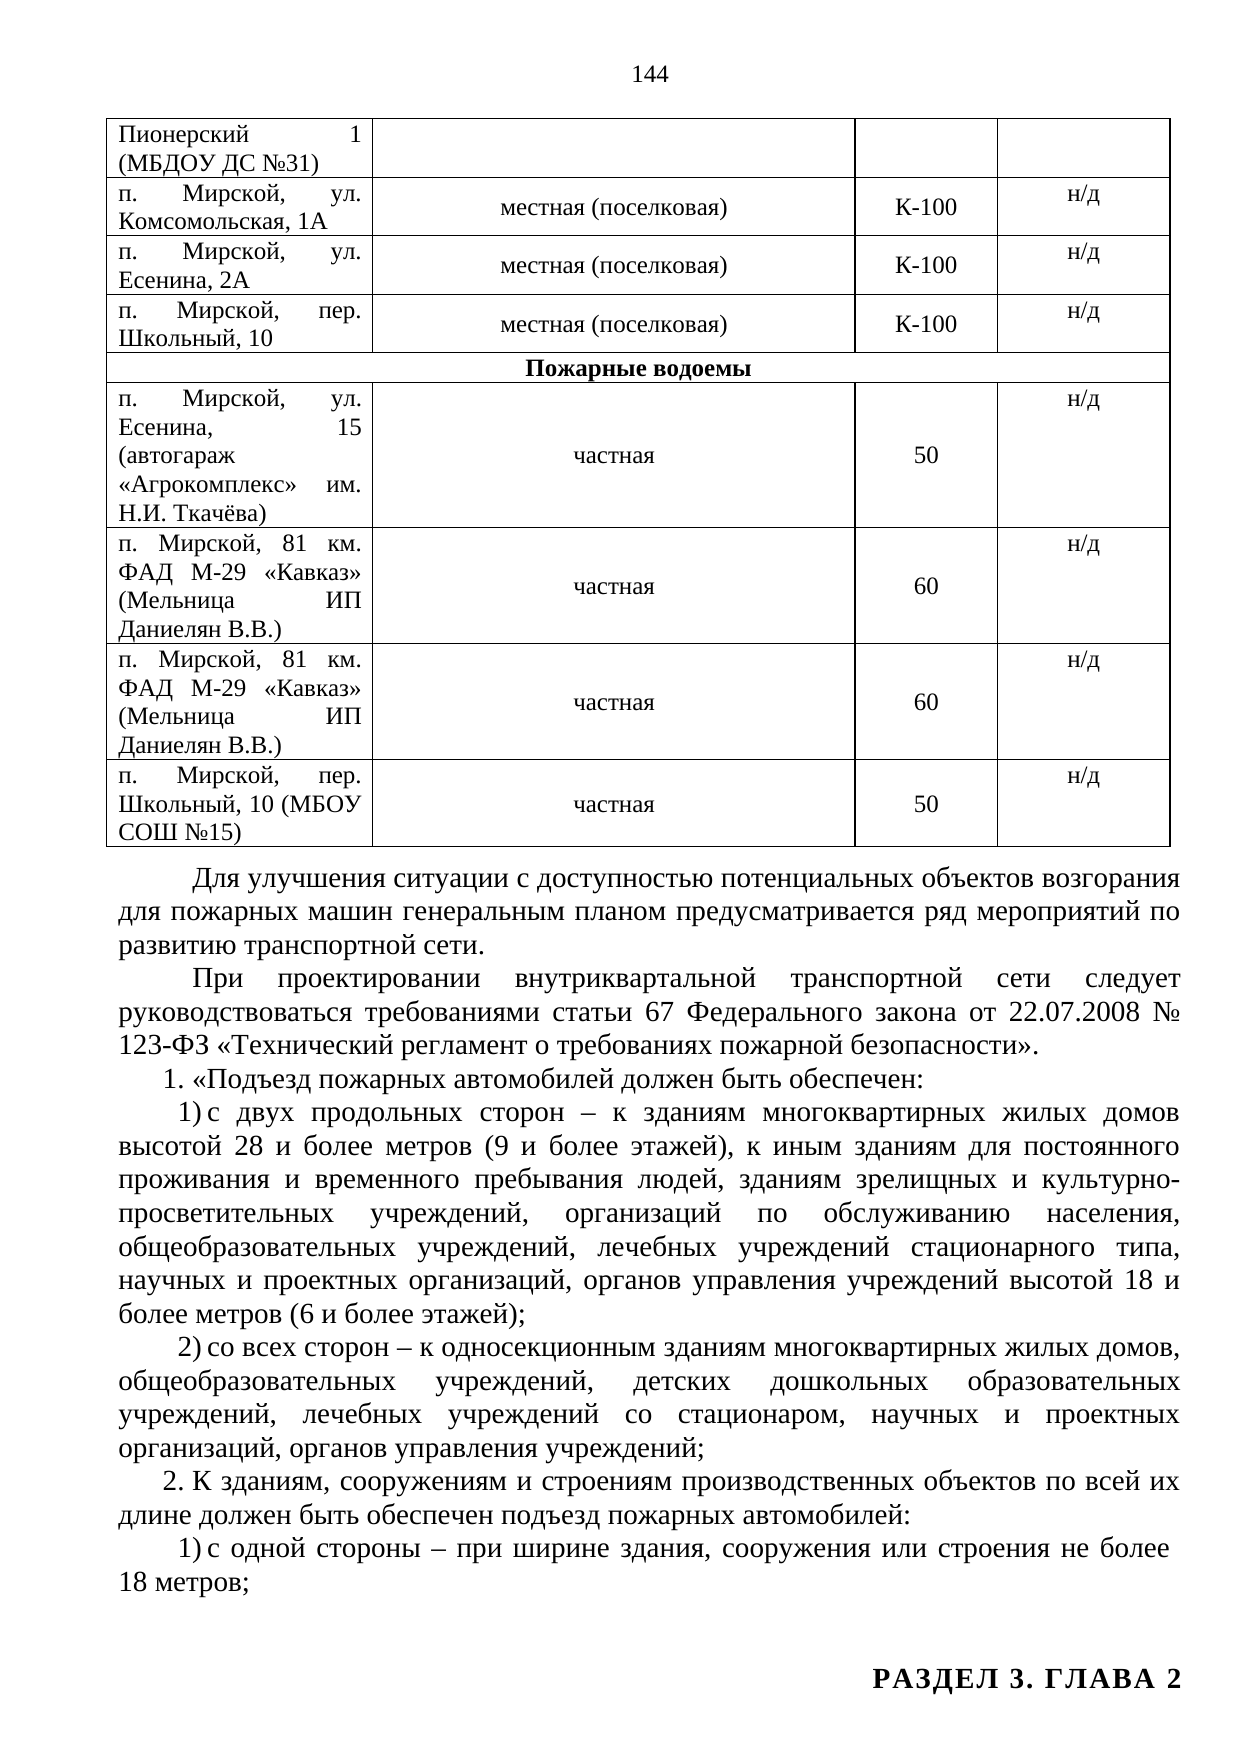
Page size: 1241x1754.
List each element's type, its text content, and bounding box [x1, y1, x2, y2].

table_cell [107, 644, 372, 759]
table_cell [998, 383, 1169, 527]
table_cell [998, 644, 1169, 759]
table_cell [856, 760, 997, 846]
list с одной стороны – при ширине здания, сооружения или строения не более 18 метров; [118, 1531, 1181, 1598]
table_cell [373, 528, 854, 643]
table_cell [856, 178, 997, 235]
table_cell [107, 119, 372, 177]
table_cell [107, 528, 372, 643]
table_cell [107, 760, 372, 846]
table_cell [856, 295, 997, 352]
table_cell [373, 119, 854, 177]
text При проектировании внутриквартальной транспортной сети следует руководствоваться требованиями статьи 67 Федерального закона от 22.07.2008 № 123-ФЗ «Технический регламент о требованиях пожарной безопасности». [118, 960, 1181, 1061]
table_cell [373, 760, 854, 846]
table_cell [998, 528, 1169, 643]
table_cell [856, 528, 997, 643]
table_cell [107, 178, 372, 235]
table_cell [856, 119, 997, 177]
text Для улучшения ситуации с доступностью потенциальных объектов возгорания для пожарных машин генеральным планом предусматривается ряд мероприятий по развитию транспортной сети. [118, 860, 1181, 960]
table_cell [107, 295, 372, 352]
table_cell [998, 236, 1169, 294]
list со всех сторон – к односекционным зданиям многоквартирных жилых домов, общеобразовательных учреждений, детских дошкольных образовательных учреждений, лечебных учреждений со стационаром, научных и проектных организаций, органов управления учреждений; [118, 1329, 1181, 1463]
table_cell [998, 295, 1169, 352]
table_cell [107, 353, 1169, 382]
list «Подъезд пожарных автомобилей должен быть обеспечен: [118, 1061, 1181, 1094]
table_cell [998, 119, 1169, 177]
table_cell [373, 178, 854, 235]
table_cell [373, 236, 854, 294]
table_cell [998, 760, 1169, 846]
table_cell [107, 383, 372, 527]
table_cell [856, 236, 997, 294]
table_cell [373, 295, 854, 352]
list с двух продольных сторон – к зданиям многоквартирных жилых домов высотой 28 и более метров (9 и более этажей), к иным зданиям для постоянного проживания и временного пребывания людей, зданиям зрелищных и культурно-просветительных учреждений, организаций по обслуживанию населения, общеобразовательных учреждений, лечебных учреждений стационарного типа, научных и проектных организаций, органов управления учреждений высотой 18 и более метров (6 и более этажей); [118, 1094, 1181, 1329]
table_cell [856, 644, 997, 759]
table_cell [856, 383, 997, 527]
list К зданиям, сооружениям и строениям производственных объектов по всей их длине должен быть обеспечен подъезд пожарных автомобилей: [118, 1463, 1181, 1531]
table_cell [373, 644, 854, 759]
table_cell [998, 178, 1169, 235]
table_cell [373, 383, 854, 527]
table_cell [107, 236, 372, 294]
